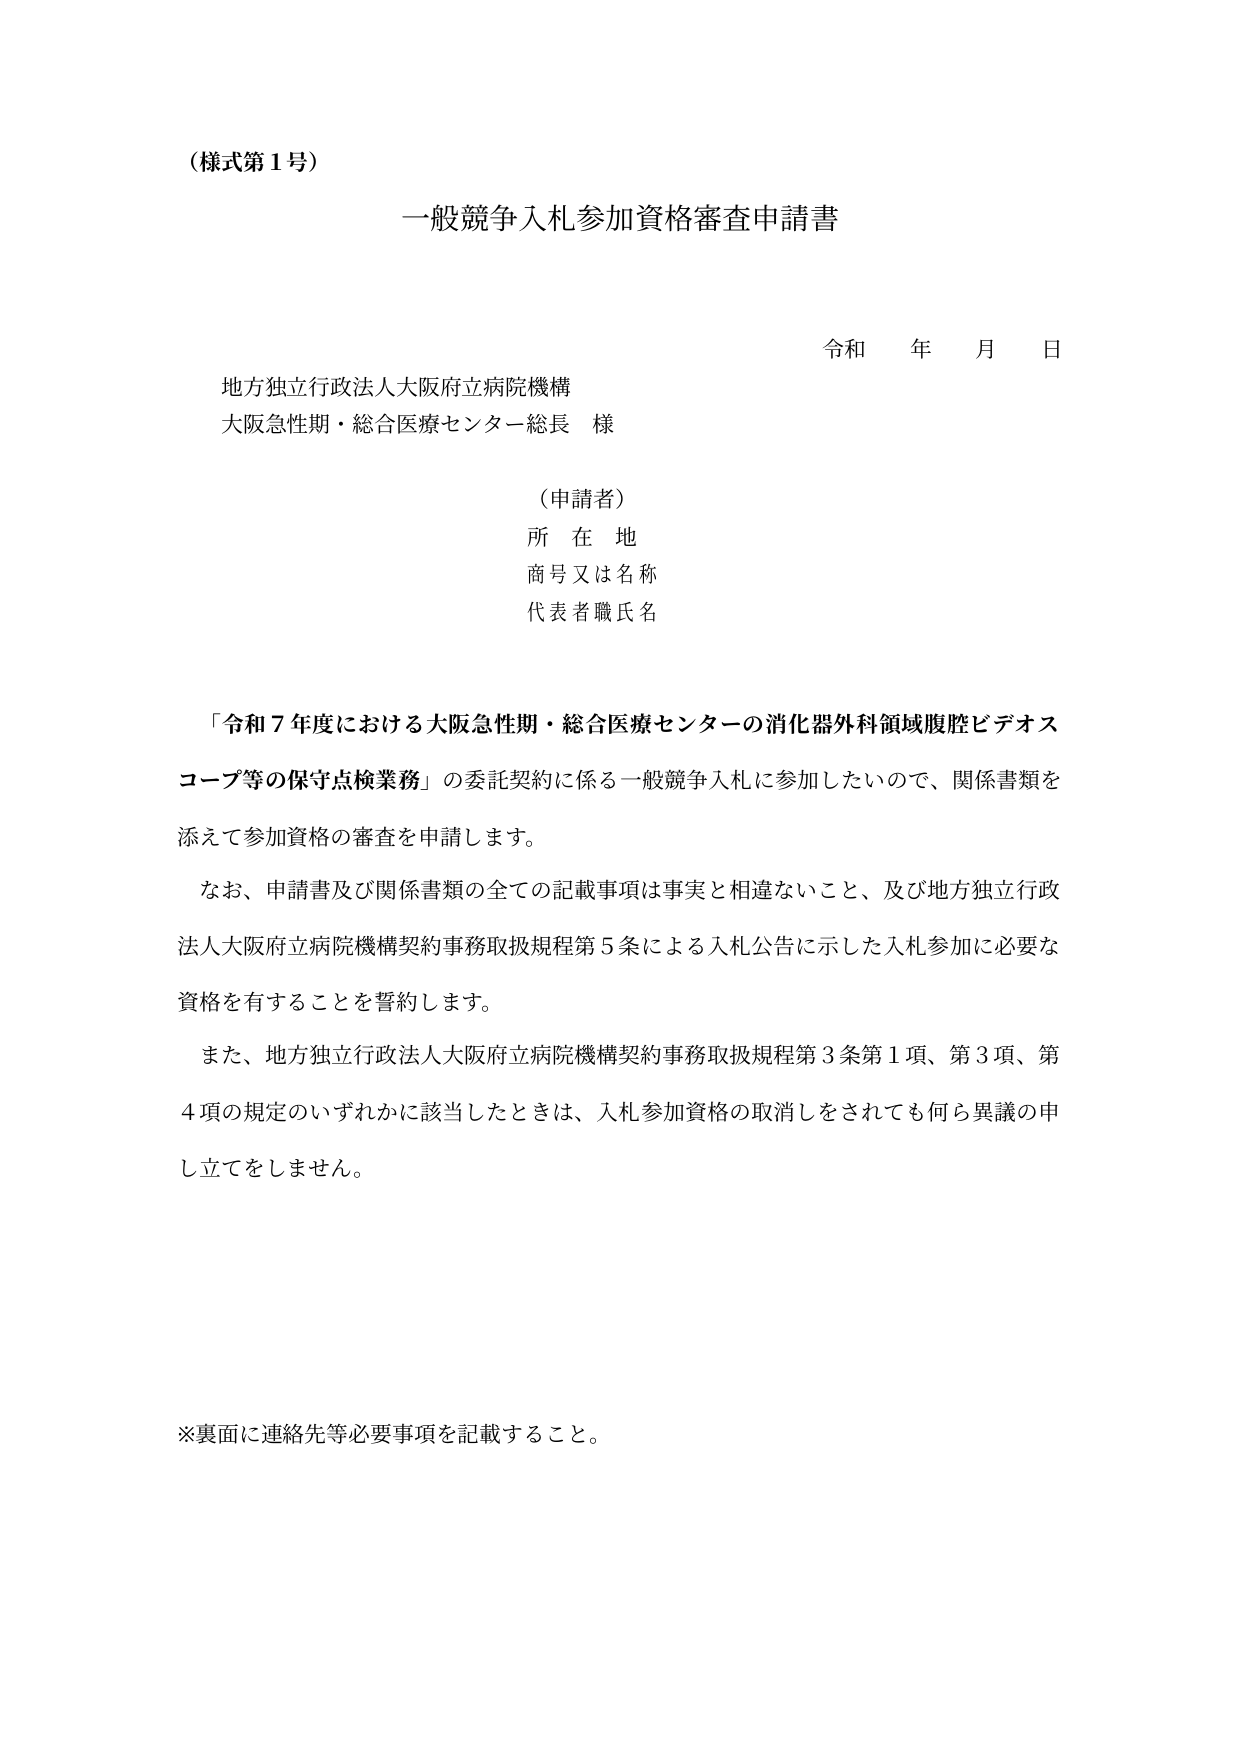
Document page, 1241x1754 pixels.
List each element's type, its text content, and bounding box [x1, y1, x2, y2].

text 「令和７年度における大阪急性期・総合医療センターの消化器外科領域腹腔ビデオスコープ等の保守点検業務」の委託契約に係る一般競争入札に参加したいので、関係書類を添えて参加資格の審査を申請します。 [177, 704, 1063, 854]
text なお、申請書及び関係書類の全ての記載事項は事実と相違ないこと、及び地方独立行政法人大阪府立病院機構契約事務取扱規程第５条による入札公告に示した入札参加に必要な資格を有することを誓約します。 [177, 870, 1063, 1020]
text 代表者職氏名 [177, 592, 1063, 629]
text 大阪急性期・総合医療センター総長 様 [177, 404, 1063, 442]
text ※裏面に連絡先等必要事項を記載すること。 [177, 1414, 1063, 1451]
text 所在地 [177, 517, 1063, 554]
text 令和 年 月 日 [177, 329, 1063, 367]
text 地方独立行政法人大阪府立病院機構 [177, 367, 1063, 404]
text また、地方独立行政法人大阪府立病院機構契約事務取扱規程第３条第１項、第３項、第４項の規定のいずれかに該当したときは、入札参加資格の取消しをされても何ら異議の申し立てをしません。 [177, 1036, 1063, 1186]
text 一般競争入札参加資格審査申請書 [177, 179, 1063, 254]
text （様式第１号） [177, 142, 1063, 179]
text 商号又は名称 [177, 554, 1063, 592]
text （申請者） [177, 479, 1063, 517]
